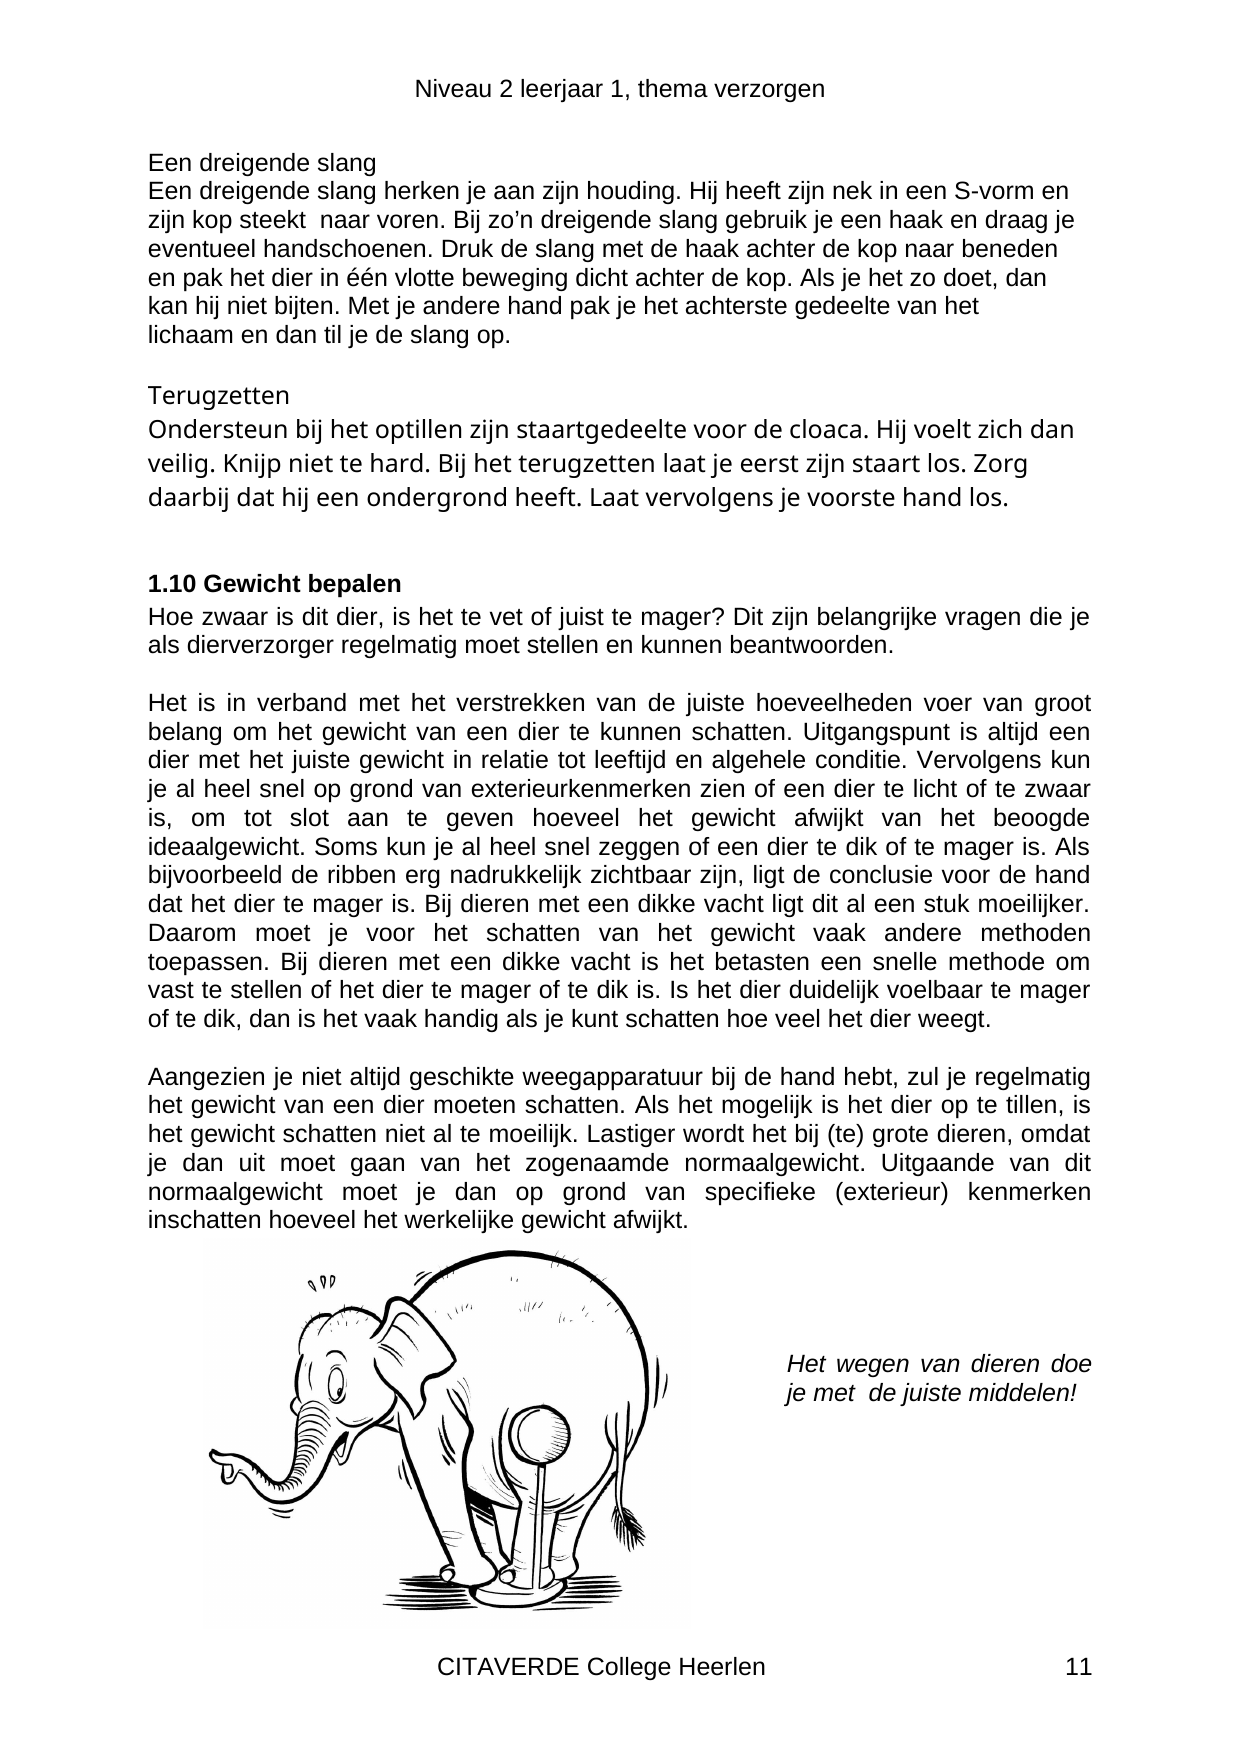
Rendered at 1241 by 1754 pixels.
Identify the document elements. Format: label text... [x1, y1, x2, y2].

text Een dreigende slang [148, 148, 1093, 176]
text Een dreigende slang herken je aan zijn houding. Hij heeft zijn nek in een S-vorm en zijn kop steekt naar voren. Bij zo’n dreigende slang gebruik je een haak en draag je eventueel handschoenen. Druk de slang met de haak achter de kop naar beneden en pak het dier in één vlotte beweging dicht achter de kop. Als je het zo doet, dan kan hij niet bijten. Met je andere hand pak je het achterste gedeelte van het [148, 176, 1093, 320]
text Terugzetten [148, 378, 1093, 412]
subtitle 1.10 Gewicht bepalen [148, 569, 1093, 597]
text Het is in verband met het verstrekken van de juiste hoeveelheden voer van groot belang om het gewicht van een dier te kunnen schatten. Uitgangspunt is altijd een dier met het juiste gewicht in relatie tot leeftijd en algehele conditie. Vervolgens kun je al heel snel op grond van exterieurkenmerken zien of een dier te licht of te zwaar is, om tot slot aan te geven hoeveel het gewicht afwijkt van het beoogde ideaalgewicht. Soms kun je al heel snel zeggen of een dier te dik of te mager is. Als bijvoorbeeld de ribben erg nadrukkelijk zichtbaar zijn, ligt de conclusie voor de hand dat het dier te mager is. Bij dieren met een dikke vacht ligt dit al een stuk moeilijker. Daarom moet je voor het schatten van het gewicht vaak andere methoden toepassen. Bij dieren met een dikke vacht is het betasten een snelle methode om vast te stellen of het dier te mager of te dik is. Is het dier duidelijk voelbaar te mager of te dik, dan is het vaak handig als je kunt schatten hoe veel het dier weegt. [148, 688, 1093, 1033]
text Aangezien je niet altijd geschikte weegapparatuur bij de hand hebt, zul je regelmatig het gewicht van een dier moeten schatten. Als het mogelijk is het dier op te tillen, is het gewicht schatten niet al te moeilijk. Lastiger wordt het bij (te) grote dieren, omdat je dan uit moet gaan van het zogenaamde normaalgewicht. Uitgaande van dit normaalgewicht moet je dan op grond van specifieke (exterieur) kenmerken inschatten hoeveel het werkelijke gewicht afwijkt. [148, 1062, 1093, 1234]
text Ondersteun bij het optillen zijn staartgedeelte voor de cloaca. Hij voelt zich dan veilig. Knijp niet te hard. Bij het terugzetten laat je eerst zijn staart los. Zorg daarbij dat hij een ondergrond heeft. Laat vervolgens je voorste hand los. [148, 412, 1093, 514]
text lichaam en dan til je de slang op. [148, 320, 1093, 349]
text Het wegen van dieren doe je met de juiste middelen! [787, 1349, 1093, 1407]
text Hoe zwaar is dit dier, is het te vet of juist te mager? Dit zijn belangrijke vragen die je als dierverzorger regelmatig moet stellen en kunnen beantwoorden. [148, 602, 1093, 659]
